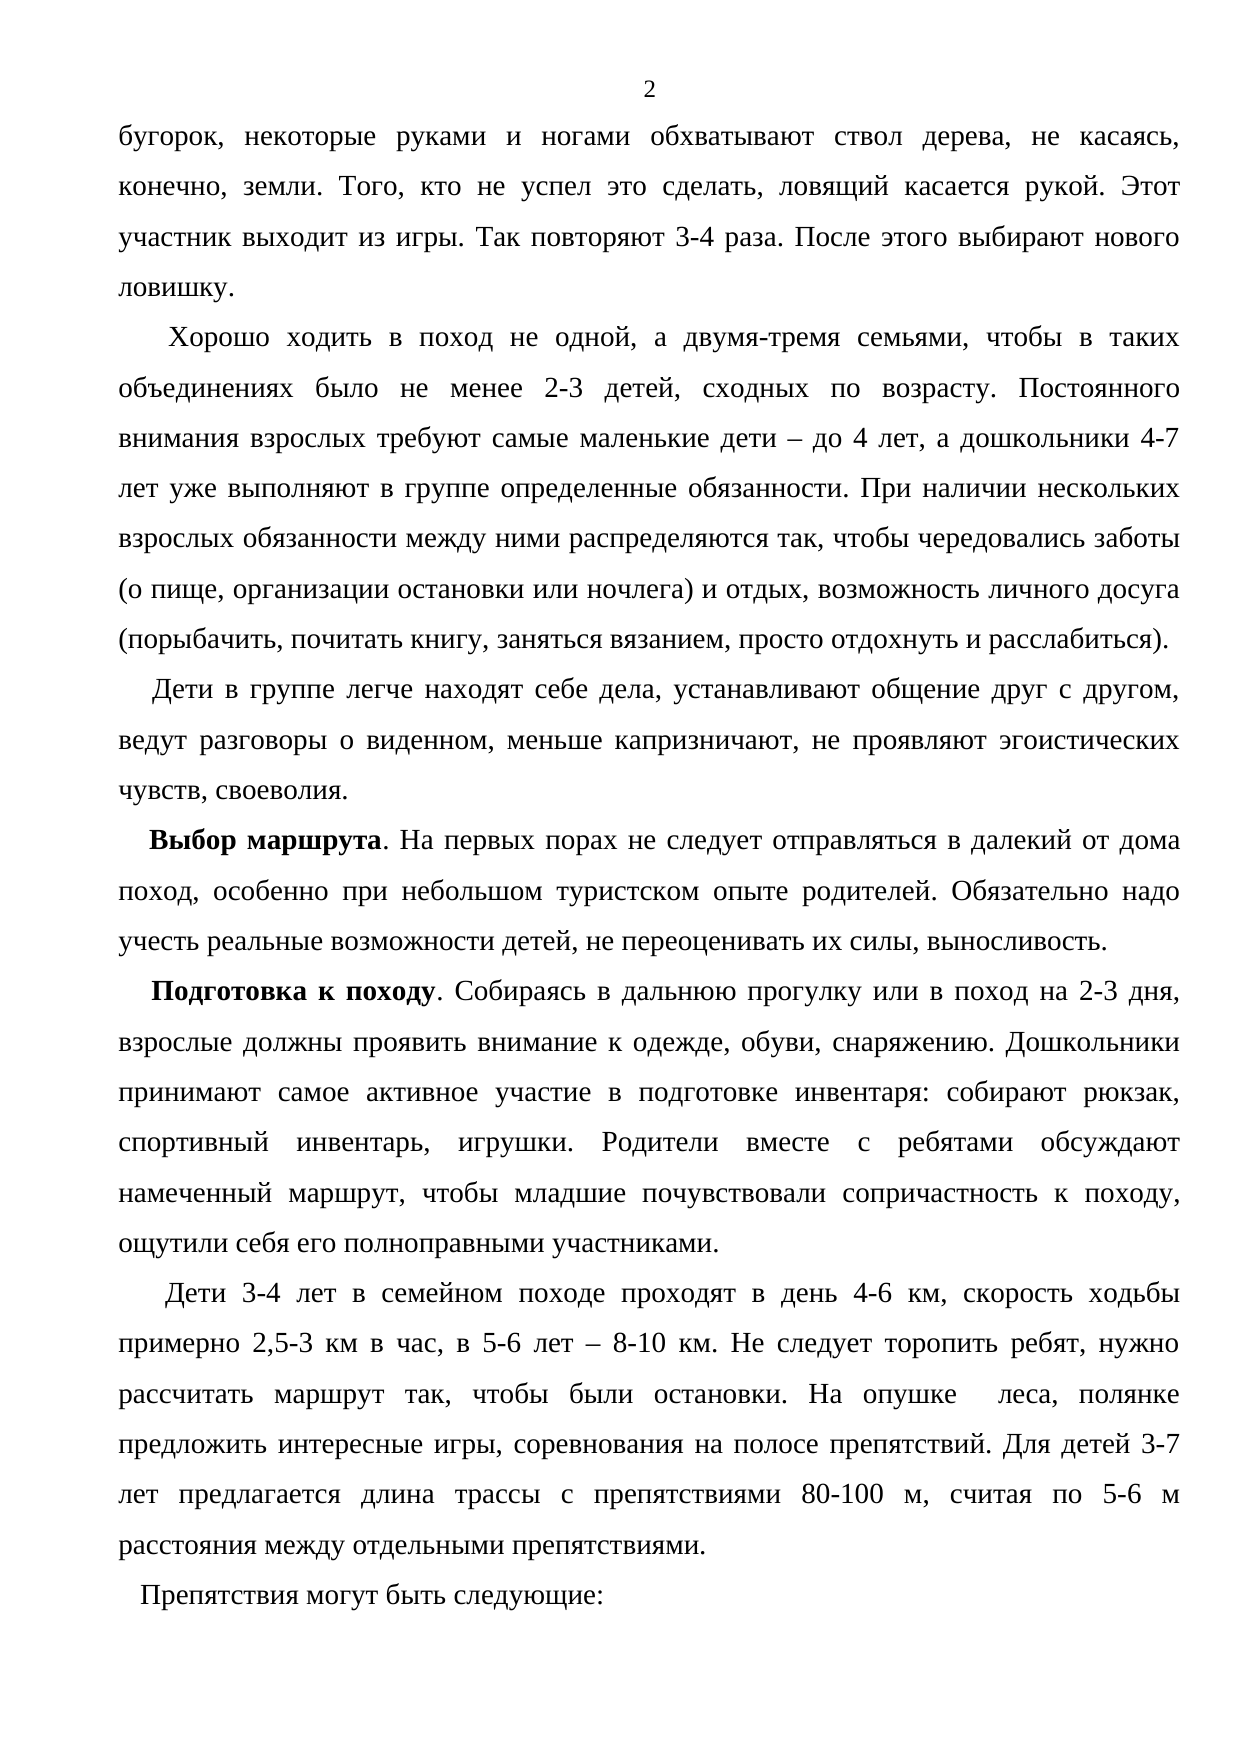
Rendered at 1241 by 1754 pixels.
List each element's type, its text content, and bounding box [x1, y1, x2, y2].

text Дети в группе легче находят себе дела, устанавливают общение друг с другом, ведут разговоры о виденном, меньше капризничают, не проявляют эгоистических чувств, своеволия. [118, 672, 1181, 806]
text Подготовка к походу. Собираясь в дальнюю прогулку или в поход на 2-3 дня, взрослые должны проявить внимание к одежде, обуви, снаряжению. Дошкольники принимают самое активное участие в подготовке инвентаря: собирают рюкзак, спортивный инвентарь, игрушки. Родители вместе с ребятами обсуждают намеченный маршрут, чтобы младшие почувствовали сопричастность к походу, ощутили себя его полноправными участниками. [118, 973, 1181, 1258]
text Препятствия могут быть следующие: [118, 1577, 1181, 1611]
text Хорошо ходить в поход не одной, а двумя-тремя семьями, чтобы в таких объединениях было не менее 2-3 детей, сходных по возрасту. Постоянного внимания взрослых требуют самые маленькие дети – до 4 лет, а дошкольники 4-7 лет уже выполняют в группе определенные обязанности. При наличии нескольких взрослых обязанности между ними распределяются так, чтобы чередовались заботы (о пище, организации остановки или ночлега) и отдых, возможность личного досуга (порыбачить, почитать книгу, заняться вязанием, просто отдохнуть и расслабиться). [118, 319, 1181, 655]
text Дети 3-4 лет в семейном походе проходят в день 4-6 км, скорость ходьбы примерно 2,5-3 км в час, в 5-6 лет – 8-10 км. Не следует торопить ребят, нужно рассчитать маршрут так, чтобы были остановки. На опушке леса, полянке предложить интересные игры, соревнования на полосе препятствий. Для детей 3-7 лет предлагается длина трассы с препятствиями 80-100 м, считая по 5-6 м расстояния между отдельными препятствиями. [118, 1275, 1181, 1560]
text Выбор маршрута. На первых порах не следует отправляться в далекий от дома поход, особенно при небольшом туристском опыте родителей. Обязательно надо учесть реальные возможности детей, не переоценивать их силы, выносливость. [118, 822, 1181, 957]
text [118, 118, 1181, 303]
